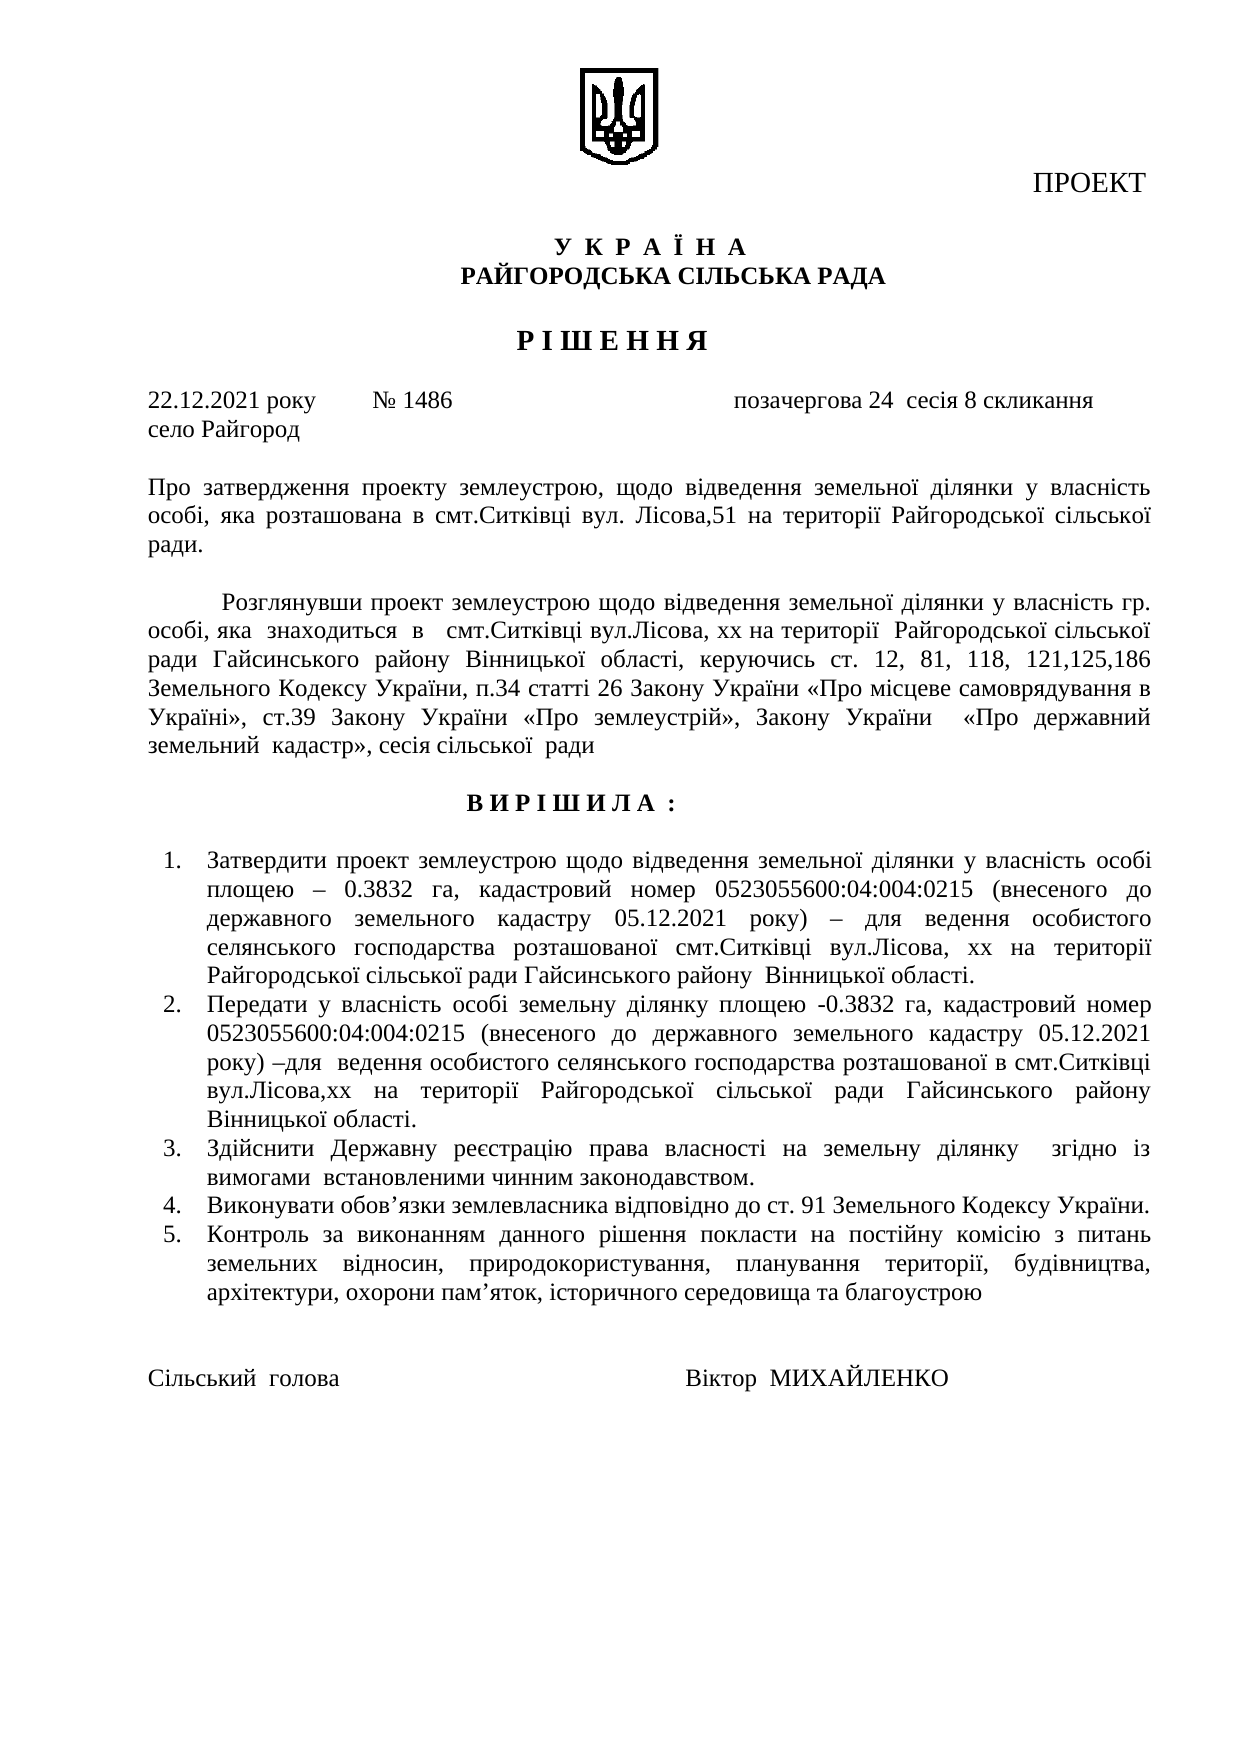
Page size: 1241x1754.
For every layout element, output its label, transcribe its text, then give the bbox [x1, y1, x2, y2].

text В И Р І Ш И Л А : [148, 788, 1152, 817]
text Про затвердження проекту землеустрою, щодо відведення земельної ділянки у власність особі, яка розташована в смт.Ситківці вул. Лісова,51 на території Райгородської сільської ради. [148, 472, 1152, 558]
list Затвердити проект землеустрою щодо відведення земельної ділянки у власність особі площею – 0.3832 га, кадастровий номер 0523055600:04:004:0215 (внесеного до державного земельного кадастру 05.12.2021 року) – для ведення особистого селянського господарства розташованої смт.Ситківці вул.Лісова, хх на території Райгородської сільської ради Гайсинського району Вінницької області. [163, 846, 1152, 989]
list Здійснити Державну реєстрацію права власності на земельну ділянку згідно із вимогами встановленими чинним законодавством. [163, 1133, 1152, 1191]
picture [578, 65, 659, 166]
text ПРОЕКТ [148, 88, 1152, 199]
text село Райгород [148, 414, 1152, 443]
list Передати у власність особі земельну ділянку площею -0.3832 га, кадастровий номер 0523055600:04:004:0215 (внесеного до державного земельного кадастру 05.12.2021 року) –для ведення особистого селянського господарства розташованої в смт.Ситківці вул.Лісова,хх на території Райгородської сільської ради Гайсинського району Вінницької області. [163, 989, 1152, 1133]
text Сільський голова Віктор МИХАЙЛЕНКО [148, 1363, 1152, 1392]
text Р І Ш Е Н Н Я [443, 323, 1152, 357]
text Розглянувши проект землеустрою щодо відведення земельної ділянки у власність гр. особі, яка знаходиться в смт.Ситківці вул.Лісова, хх на території Райгородської сільської ради Гайсинського району Вінницької області, керуючись ст. 12, 81, 118, 121,125,186 Земельного Кодексу України, п.34 статті 26 Закону України «Про місцеве самоврядування в Україні», ст.39 Закону України «Про землеустрій», Закону України «Про державний земельний кадастр», сесія сільської ради [148, 587, 1152, 759]
list Виконувати обов’язки землевласника відповідно до ст. 91 Земельного Кодексу України. [163, 1191, 1152, 1219]
text РАЙГОРОДСЬКА СІЛЬСЬКА РАДА [148, 261, 1152, 290]
text 22.12.2021 року № 1486 позачергова 24 cесія 8 скликання [148, 386, 1152, 414]
text У К Р А Ї Н А [148, 232, 1152, 261]
list Контроль за виконанням данного рішення покласти на постійну комісію з питань земельних відносин, природокористування, планування території, будівництва, архітектури, охорони пам’яток, історичного середовища та благоустрою [163, 1219, 1152, 1306]
